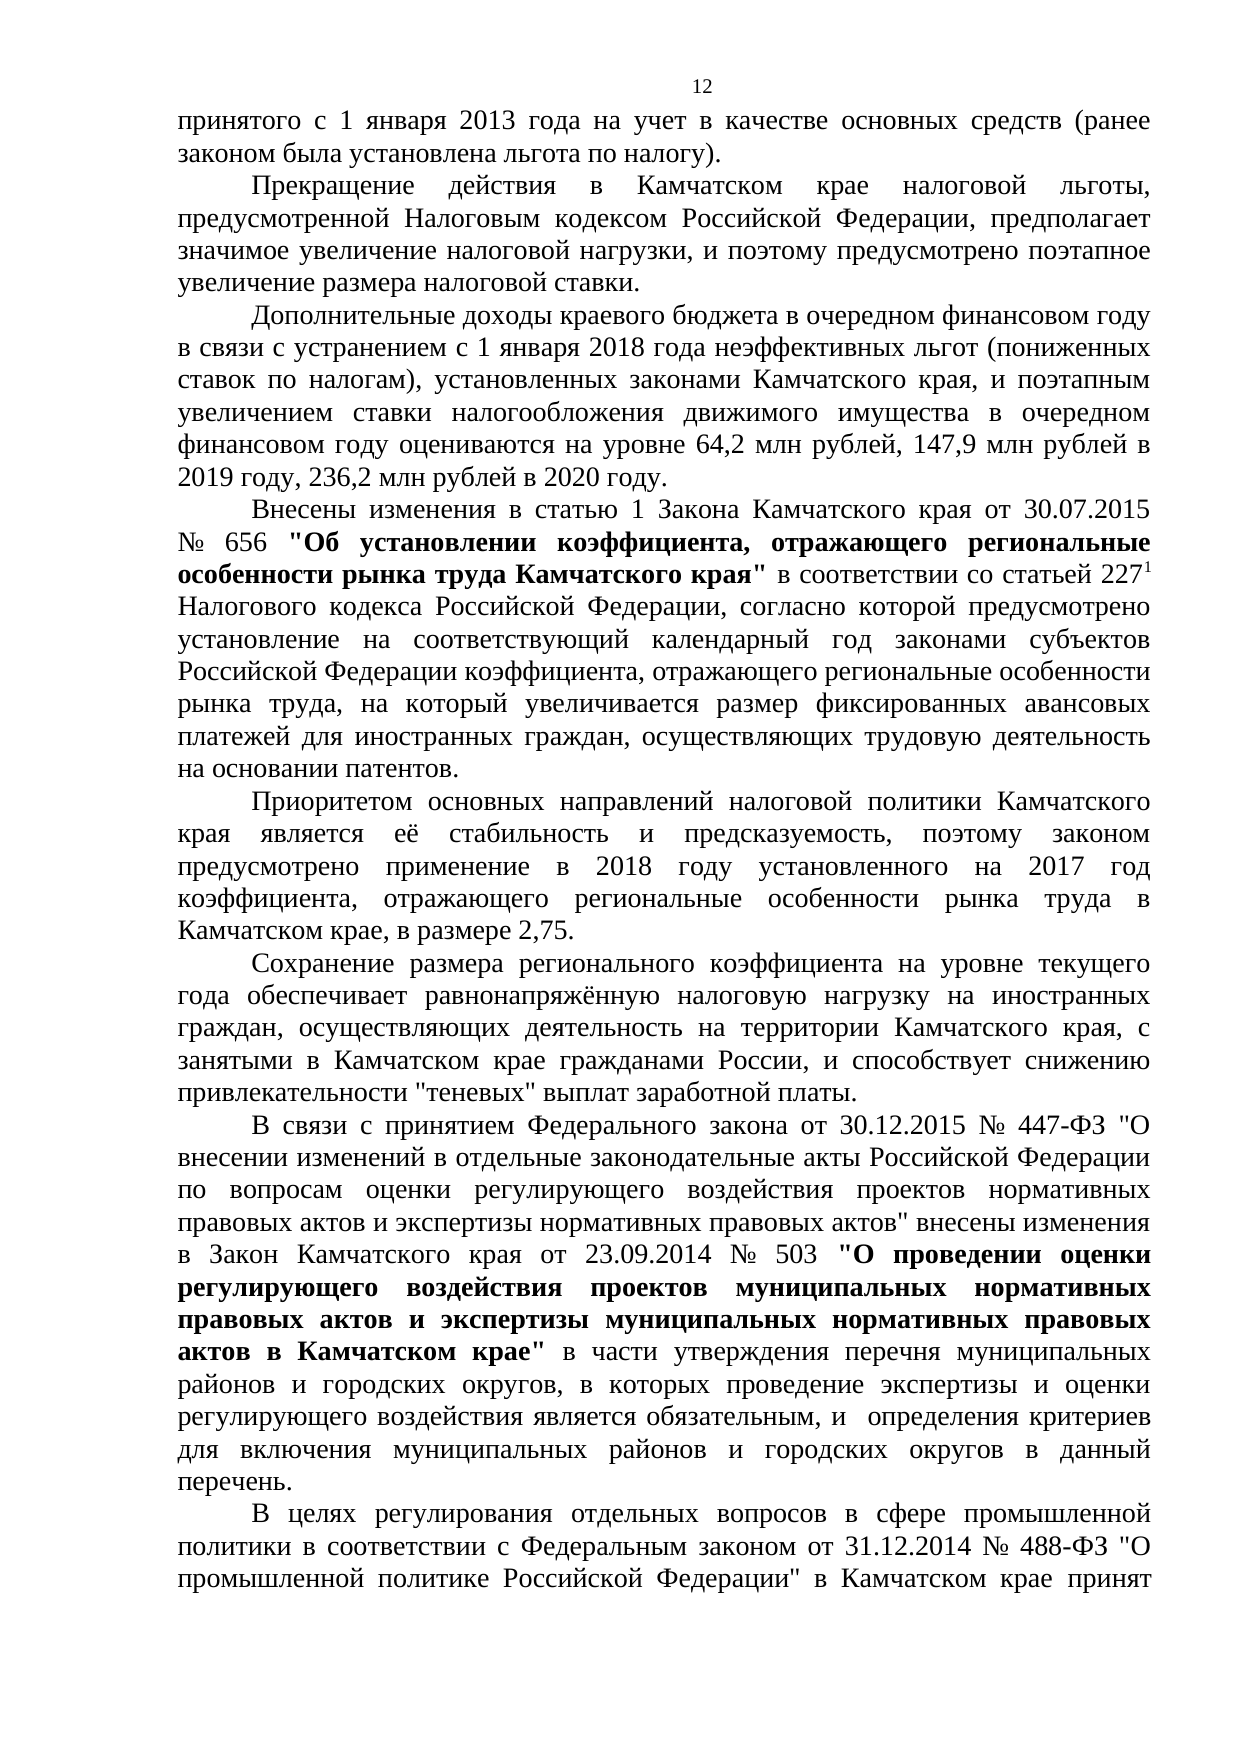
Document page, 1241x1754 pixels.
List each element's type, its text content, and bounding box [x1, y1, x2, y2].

text Прекращение действия в Камчатском крае налоговой льготы, предусмотренной Налоговым кодексом Российской Федерации, предполагает значимое увеличение налоговой нагрузки, и поэтому предусмотрено поэтапное увеличение размера налоговой ставки. [177, 168, 1152, 298]
text Внесены изменения в статью 1 Закона Камчатского края от 30.07.2015 № 656 "Об установлении коэффициента, отражающего региональные особенности рынка труда Камчатского края" в соответствии со статьей 2271 Налогового кодекса Российской Федерации, согласно которой предусмотрено установление на соответствующий календарный год законами субъектов Российской Федерации коэффициента, отражающего региональные особенности рынка труда, на который увеличивается размер фиксированных авансовых платежей для иностранных граждан, осуществляющих трудовую деятельность на основании патентов. [177, 492, 1152, 784]
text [177, 1496, 1152, 1594]
text Приоритетом основных направлений налоговой политики Камчатского края является её стабильность и предсказуемость, поэтому законом предусмотрено применение в 2018 году установленного на 2017 год коэффициента, отражающего региональные особенности рынка труда в Камчатском крае, в размере 2,75. [177, 784, 1152, 946]
text Дополнительные доходы краевого бюджета в очередном финансовом году в связи с устранением с 1 января 2018 года неэффективных льгот (пониженных ставок по налогам), установленных законами Камчатского края, и поэтапным увеличением ставки налогообложения движимого имущества в очередном финансовом году оцениваются на уровне 64,2 млн рублей, 147,9 млн рублей в 2019 году, 236,2 млн рублей в 2020 году. [177, 298, 1152, 492]
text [177, 103, 1152, 168]
text В связи с принятием Федерального закона от 30.12.2015 № 447-ФЗ "О внесении изменений в отдельные законодательные акты Российской Федерации по вопросам оценки регулирующего воздействия проектов нормативных правовых актов и экспертизы нормативных правовых актов" внесены изменения в Закон Камчатского края от 23.09.2014 № 503 "О проведении оценки регулирующего воздействия проектов муниципальных нормативных правовых актов и экспертизы муниципальных нормативных правовых актов в Камчатском крае" в части утверждения перечня муниципальных районов и городских округов, в которых проведение экспертизы и оценки регулирующего воздействия является обязательным, и определения критериев для включения муниципальных районов и городских округов в данный перечень. [177, 1108, 1152, 1496]
text Сохранение размера регионального коэффициента на уровне текущего года обеспечивает равнонапряжённую налоговую нагрузку на иностранных граждан, осуществляющих деятельность на территории Камчатского края, с занятыми в Камчатском крае гражданами России, и способствует снижению привлекательности "теневых" выплат заработной платы. [177, 946, 1152, 1108]
